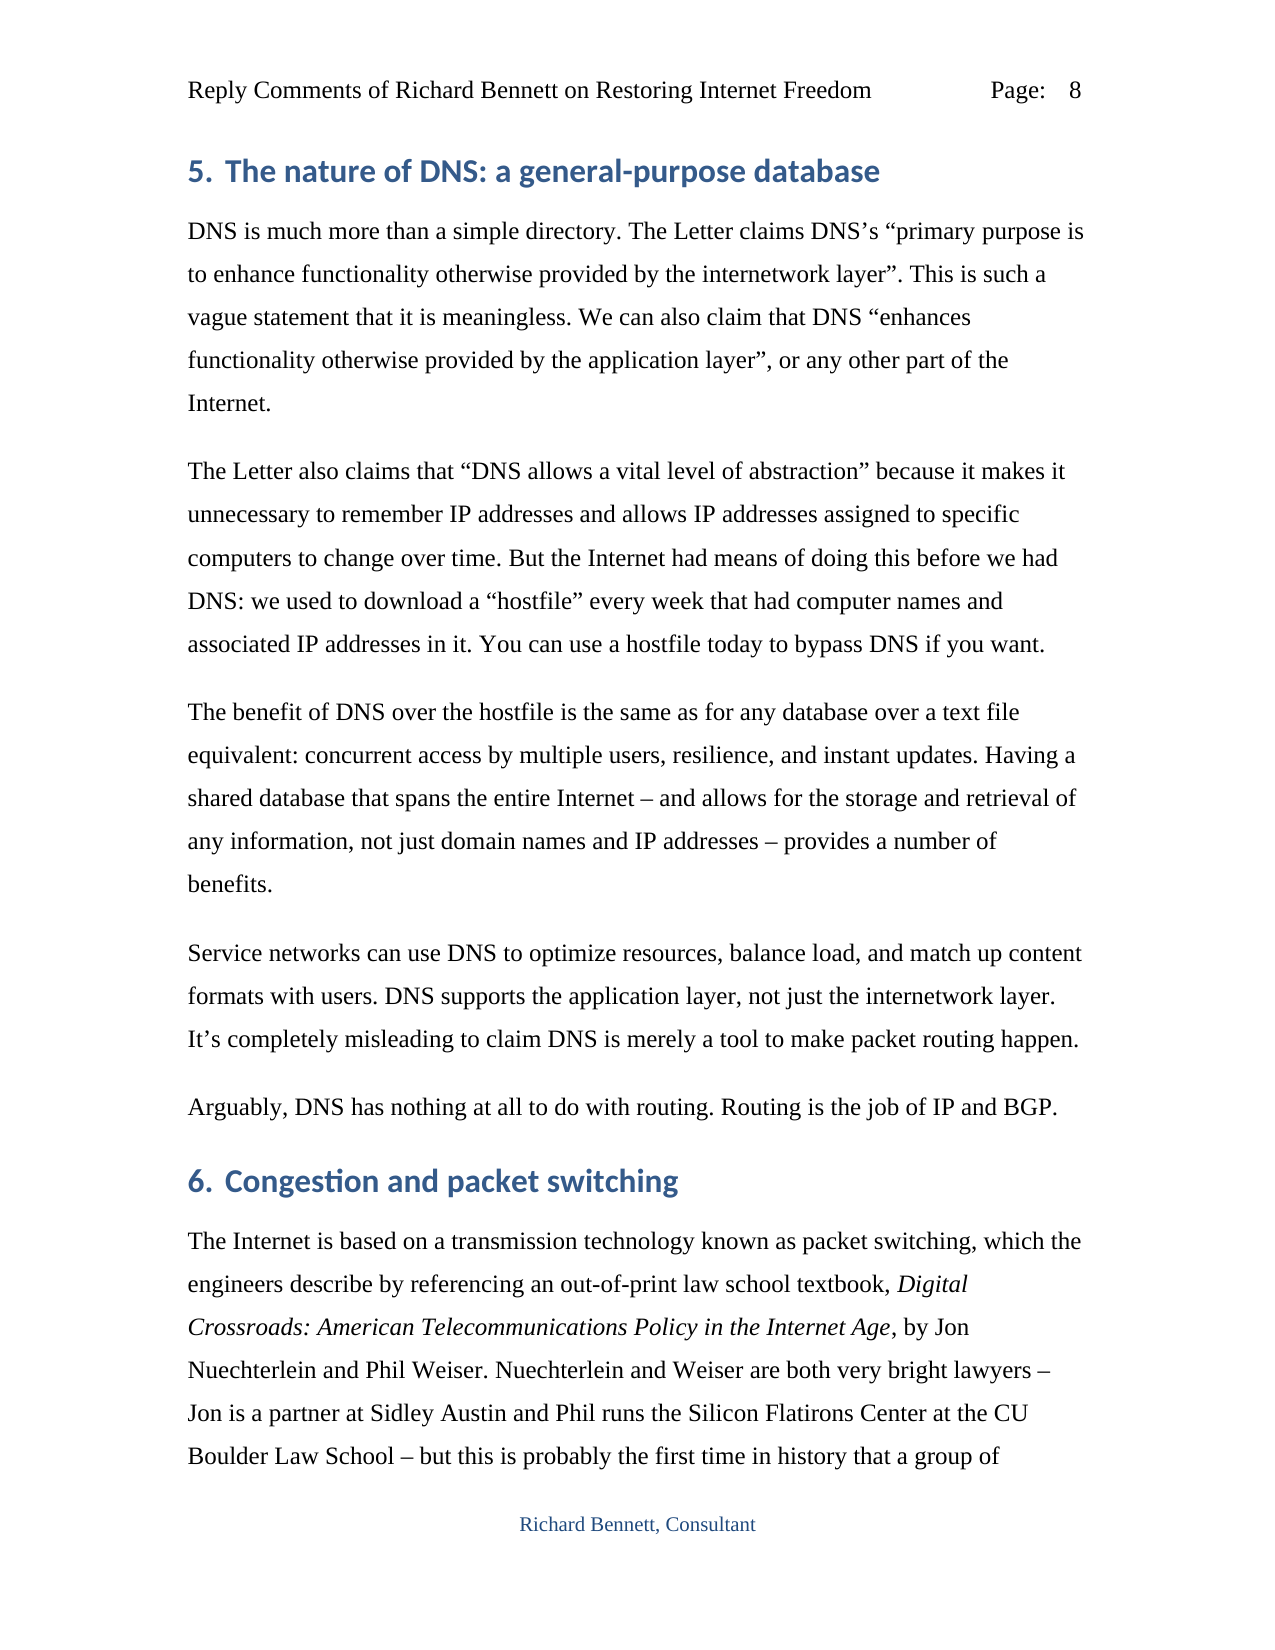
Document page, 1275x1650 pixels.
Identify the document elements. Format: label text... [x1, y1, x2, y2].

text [187, 1226, 1087, 1470]
subtitle Congestion and packet switching [187, 1160, 1087, 1201]
text DNS is much more than a simple directory. The Letter claims DNS’s “primary purpose is to enhance functionality otherwise provided by the internetwork layer”. This is such a vague statement that it is meaningless. We can also claim that DNS “enhances functionality otherwise provided by the application layer”, or any other part of the Internet. [187, 216, 1087, 417]
text Arguably, DNS has nothing at all to do with routing. Routing is the job of IP and BGP. [187, 1092, 1087, 1121]
text Service networks can use DNS to optimize resources, balance load, and match up content formats with users. DNS supports the application layer, not just the internetwork layer. It’s completely misleading to claim DNS is merely a tool to make packet routing happen. [187, 938, 1087, 1053]
text The Letter also claims that “DNS allows a vital level of abstraction” because it makes it unnecessary to remember IP addresses and allows IP addresses assigned to specific computers to change over time. But the Internet had means of doing this before we had DNS: we used to download a “hostfile” every week that had computer names and associated IP addresses in it. You can use a hostfile today to bypass DNS if you want. [187, 456, 1087, 658]
text The benefit of DNS over the hostfile is the same as for any database over a text file equivalent: concurrent access by multiple users, resilience, and instant updates. Having a shared database that spans the entire Internet – and allows for the storage and retrieval of any information, not just domain names and IP addresses – provides a number of benefits. [187, 697, 1087, 898]
subtitle The nature of DNS: a general-purpose database [187, 150, 1087, 191]
